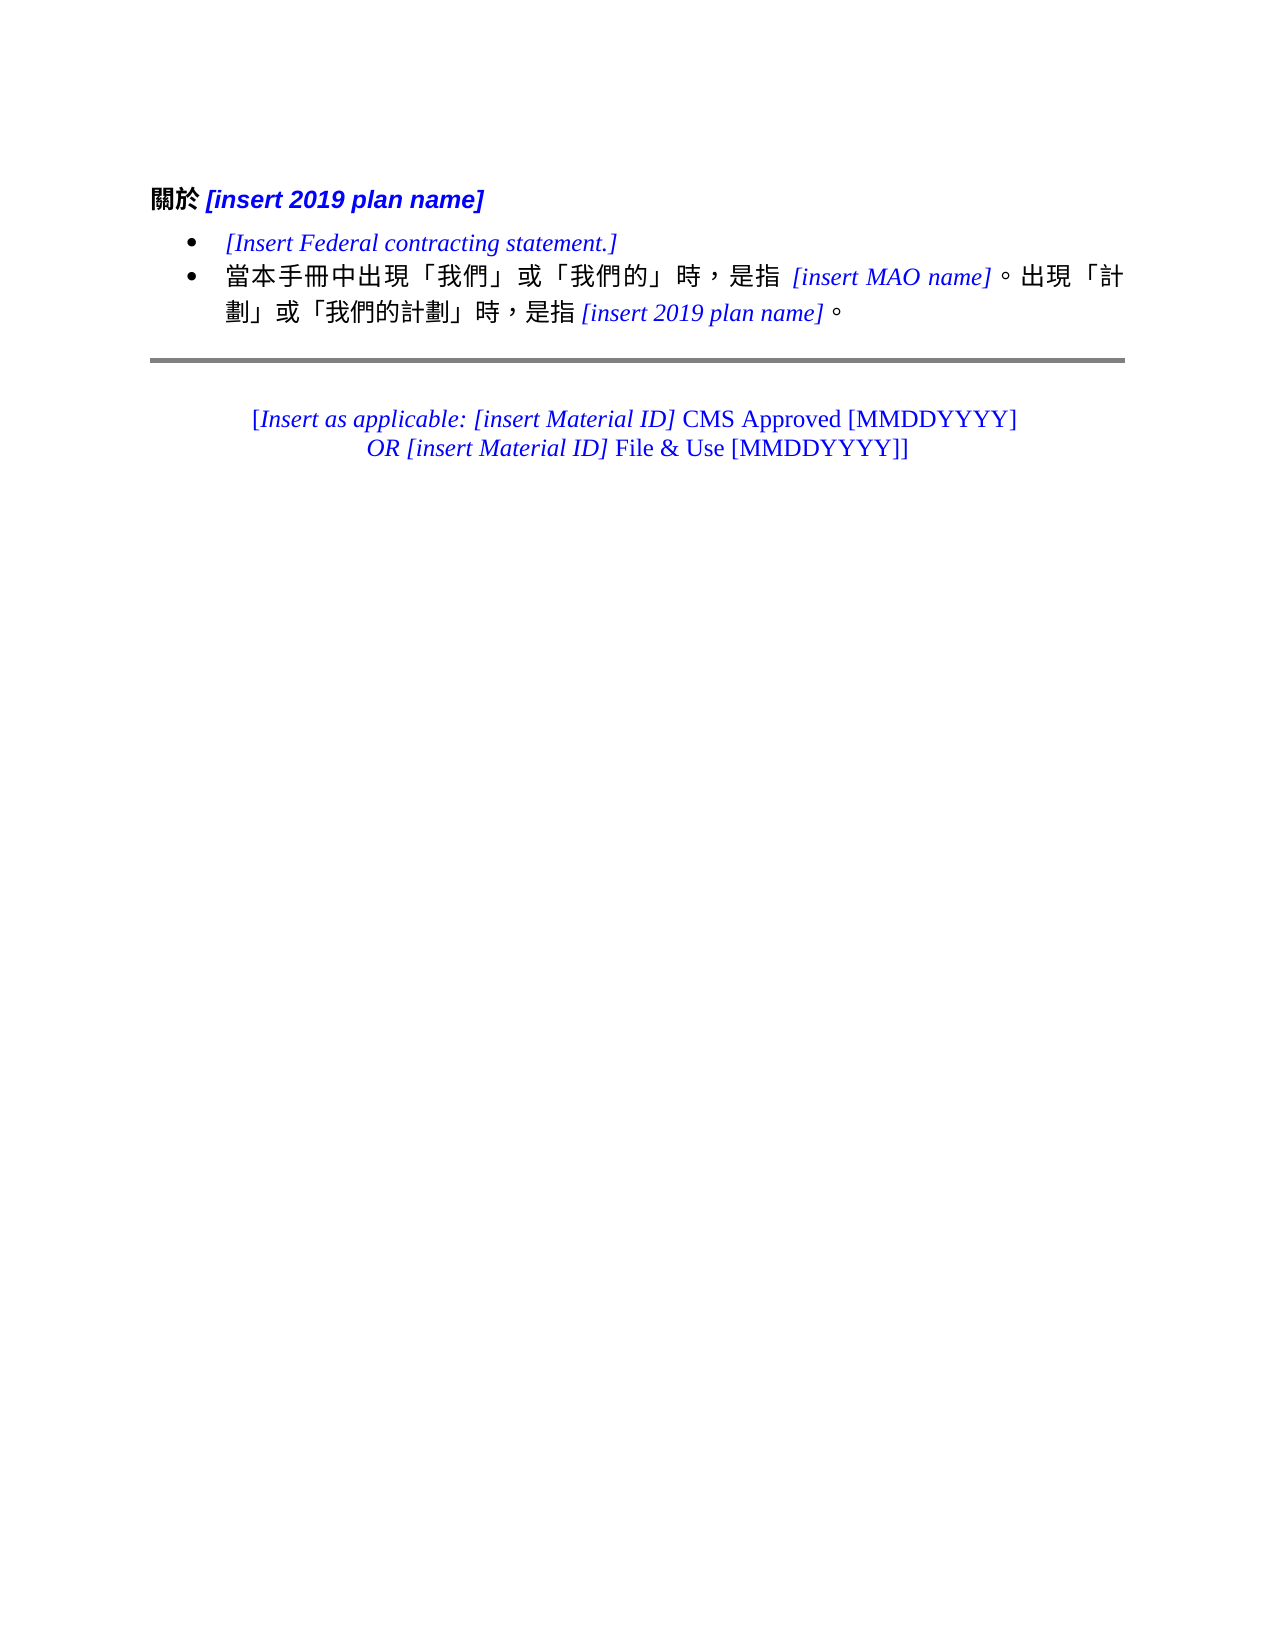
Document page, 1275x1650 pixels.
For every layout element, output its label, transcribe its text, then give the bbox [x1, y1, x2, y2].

subtitle 關於 [insert 2019 plan name] [150, 179, 1125, 215]
text [Insert as applicable: [insert Material ID] CMS Approved [MMDDYYYY] OR [insert Material ID] File & Use [MMDDYYYY]] [150, 404, 1125, 461]
list [Insert Federal contracting statement.] [187, 228, 1125, 257]
list 當本手冊中出現「我們」或「我們的」時，是指 [insert MAO name]。出現「計劃」或「我們的計劃」時，是指 [insert 2019 plan name]。 [187, 257, 1125, 329]
